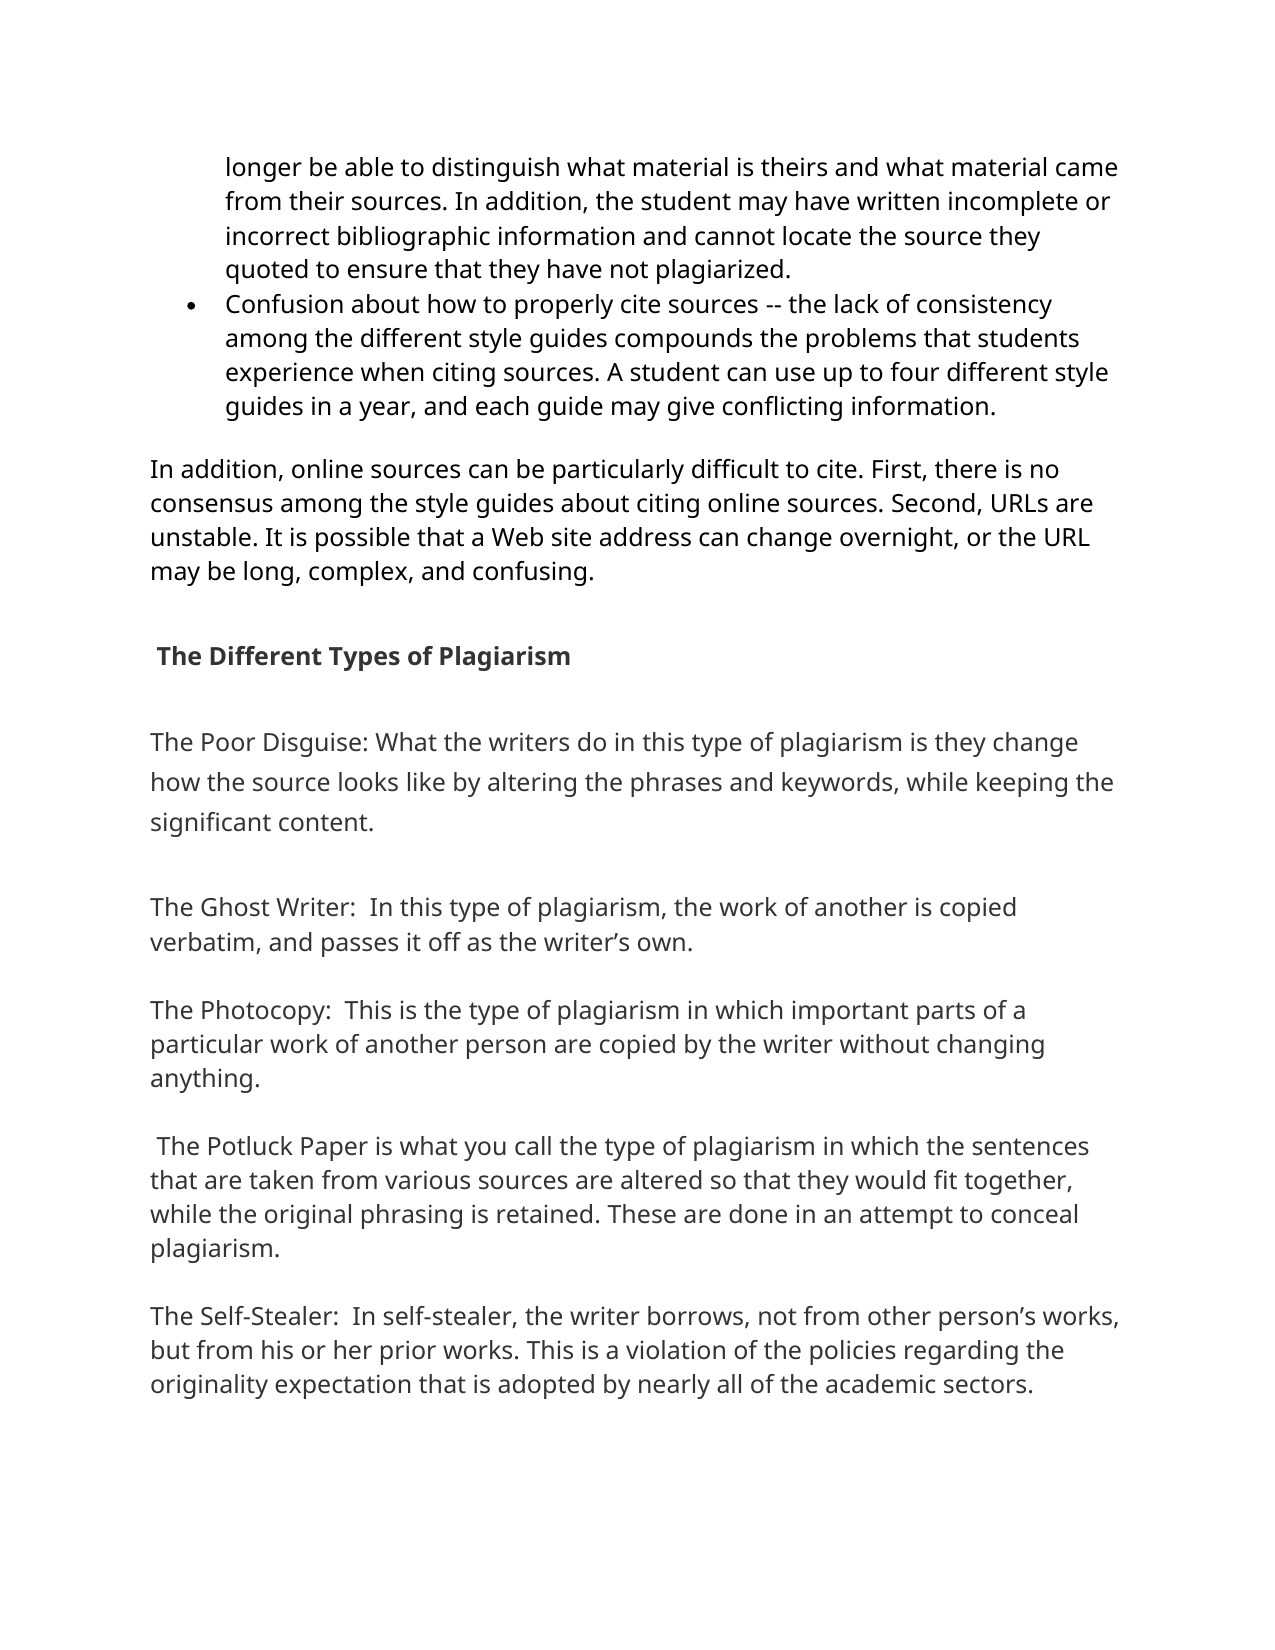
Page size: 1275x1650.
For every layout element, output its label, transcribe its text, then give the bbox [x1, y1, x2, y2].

text The Photocopy: This is the type of plagiarism in which important parts of a particular work of another person are copied by the writer without changing anything. [150, 992, 1125, 1094]
text The Self-Stealer: In self-stealer, the writer borrows, not from other person’s works, but from his or her prior works. This is a violation of the policies regarding the originality expectation that is adopted by nearly all of the academic sectors. [150, 1299, 1125, 1401]
text The Ghost Writer: In this type of plagiarism, the work of another is copied verbatim, and passes it off as the writer’s own. [150, 890, 1125, 958]
text The Potluck Paper is what you call the type of plagiarism in which the sentences that are taken from various sources are altered so that they would fit together, while the original phrasing is retained. These are done in an attempt to conceal plagiarism. [150, 1128, 1125, 1265]
list Confusion about how to properly cite sources -- the lack of consistency among the different style guides compounds the problems that students experience when citing sources. A student can use up to four different style guides in a year, and each guide may give conflicting information. [187, 286, 1125, 422]
text In addition, online sources can be particularly difficult to cite. First, there is no consensus among the style guides about citing online sources. Second, URLs are unstable. It is possible that a Web site address can change overnight, or the URL may be long, complex, and confusing. [150, 452, 1125, 588]
text The Different Types of Plagiarism [150, 638, 1125, 672]
text The Poor Disguise: What the writers do in this type of plagiarism is they change how the source looks like by altering the phrases and keywords, while keeping the significant content. [150, 719, 1125, 839]
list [187, 150, 1125, 286]
